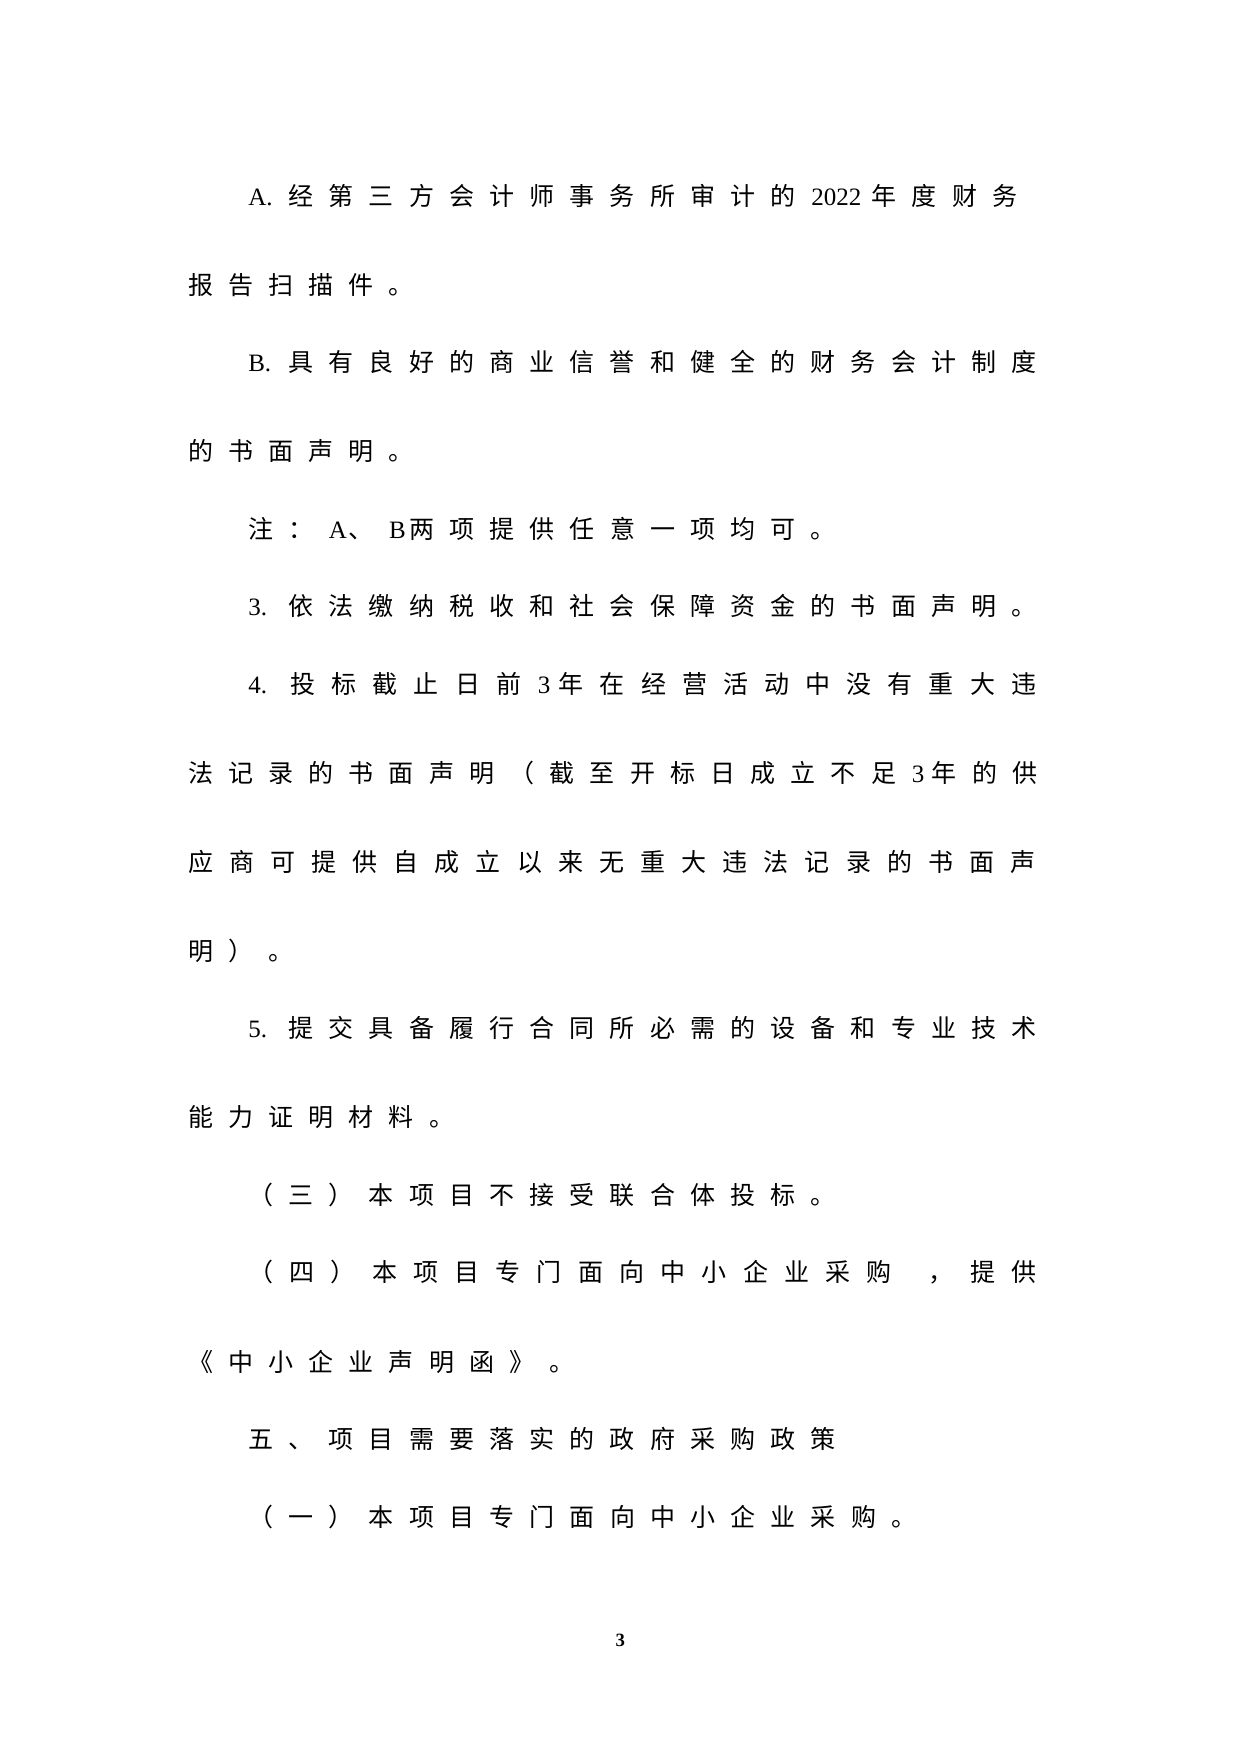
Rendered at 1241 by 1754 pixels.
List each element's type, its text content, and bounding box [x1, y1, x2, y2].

text 5. 提交具备履行合同所必需的设备和专业技术能力证明材料。 [188, 997, 1052, 1146]
text 注：A、B两项提供任意一项均可。 [188, 498, 1052, 557]
text B. 具有良好的商业信誉和健全的财务会计制度的书面声明。 [188, 331, 1052, 479]
text 五、项目需要落实的政府采购政策 [188, 1408, 1052, 1467]
text 4. 投标截止日前3年在经营活动中没有重大违法记录的书面声明（截至开标日成立不足3年的供应商可提供自成立以来无重大违法记录的书面声明）。 [188, 653, 1052, 979]
text A.经第三方会计师事务所审计的2022年度财务报告扫描件。 [188, 164, 1052, 313]
text （三）本项目不接受联合体投标。 [188, 1164, 1052, 1223]
text （一）本项目专门面向中小企业采购。 [188, 1485, 1052, 1545]
text 3. 依法缴纳税收和社会保障资金的书面声明。 [188, 575, 1052, 634]
text （四）本项目专门面向中小企业采购 ，提供《中小企业声明函》。 [188, 1241, 1052, 1390]
